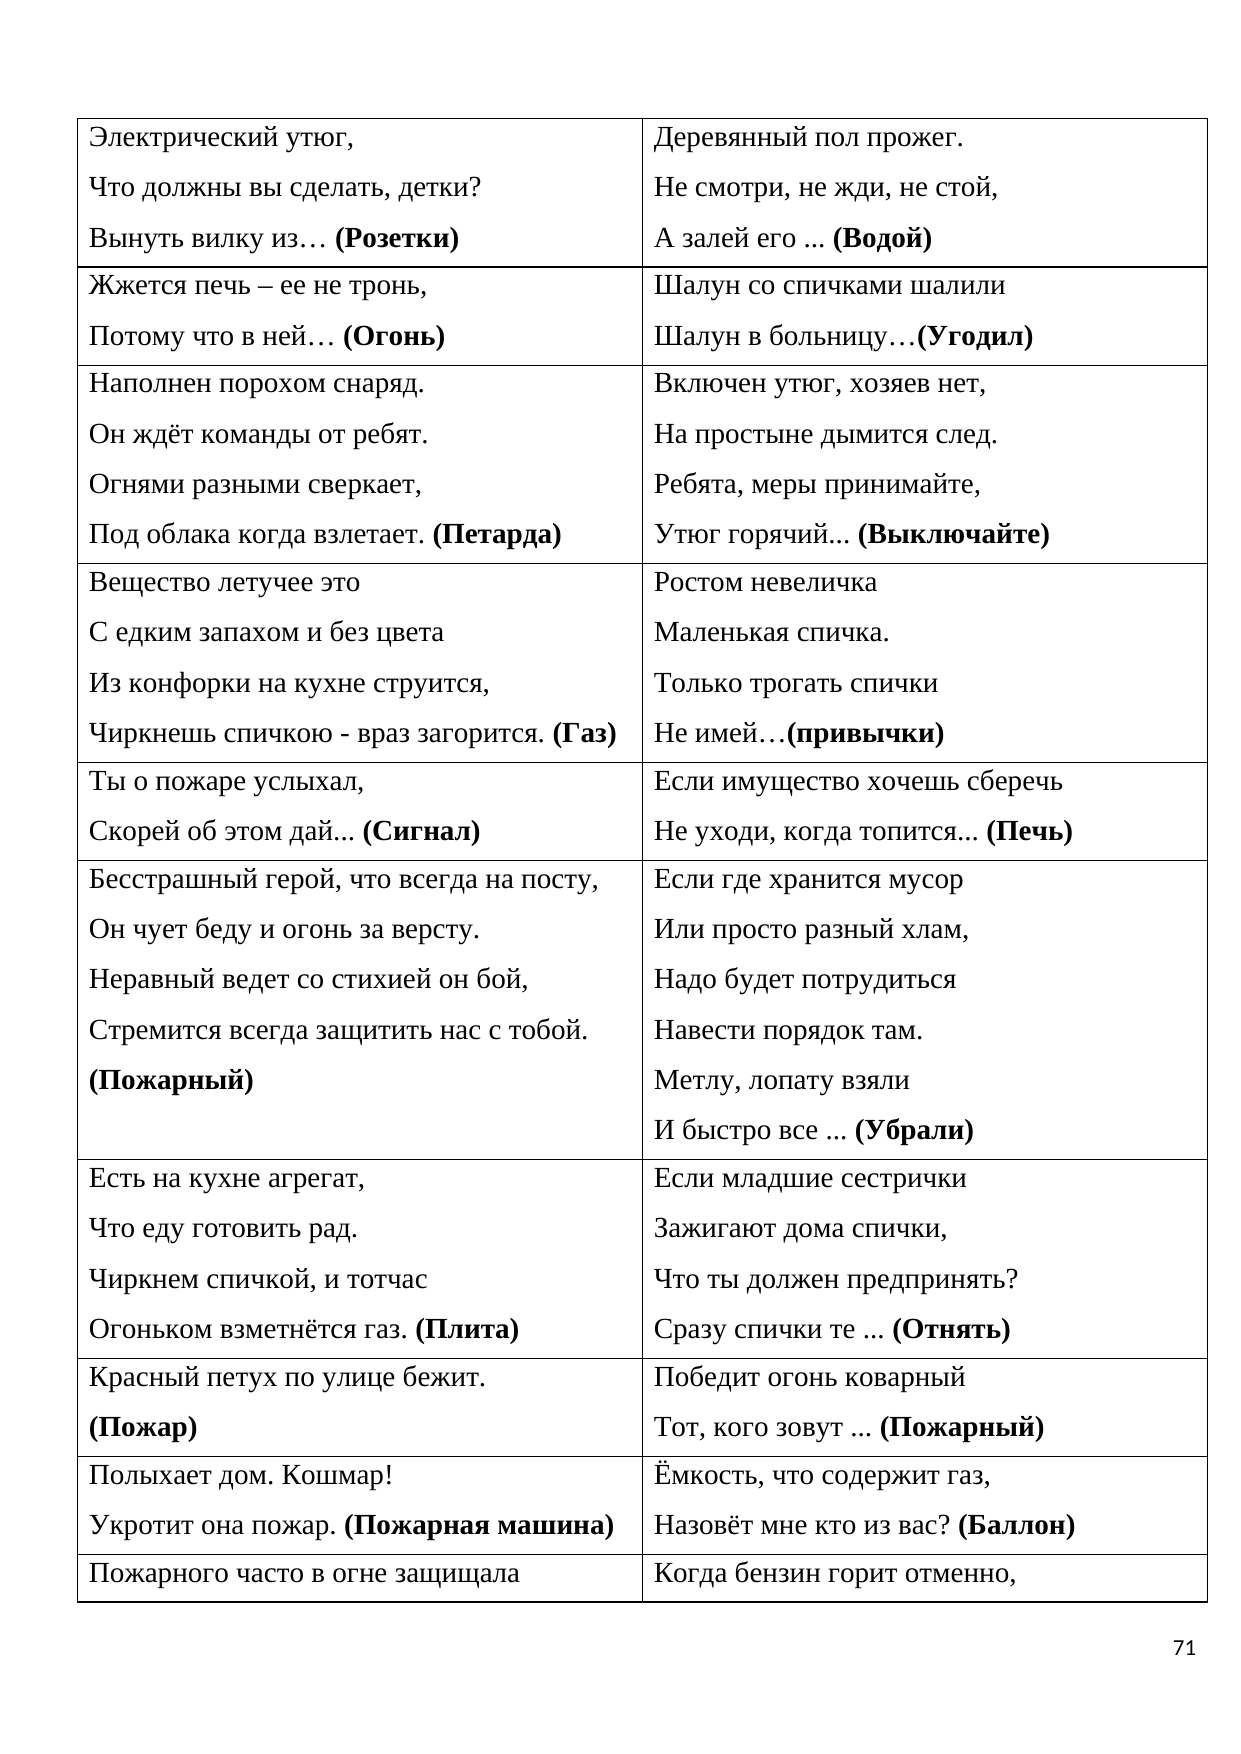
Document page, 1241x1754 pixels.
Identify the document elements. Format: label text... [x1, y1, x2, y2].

table_cell Вещество летучее это С едким запахом и без цвета Из конфорки на кухне струится, Чиркнешь спичкою - враз загорится. (Газ) [78, 564, 642, 762]
table_cell Если где хранится мусор Или просто разный хлам, Надо будет потрудиться Навести порядок там. Метлу, лопату взяли И быстро все ... (Убрали) [643, 861, 1207, 1159]
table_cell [643, 1555, 1207, 1601]
table_cell Ёмкость, что содержит газ, Назовёт мне кто из вас? (Баллон) [643, 1457, 1207, 1554]
table_cell Если младшие сестрички Зажигают дома спички, Что ты должен предпринять? Сразу спички те ... (Отнять) [643, 1160, 1207, 1358]
table_cell Включен утюг, хозяев нет, На простыне дымится след. Ребята, меры принимайте, Утюг горячий... (Выключайте) [643, 366, 1207, 563]
table_cell Если имущество хочешь сберечь Не уходи, когда топится... (Печь) [643, 763, 1207, 860]
table_cell Ростом невеличка Маленькая спичка. Только трогать спички Не имей…(привычки) [643, 564, 1207, 762]
table_cell Шалун со спичками шалили Шалун в больницу…(Угодил) [643, 268, 1207, 364]
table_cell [78, 1555, 642, 1601]
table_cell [643, 119, 1207, 266]
table_cell Бесстрашный герой, что всегда на посту, Он чует беду и огонь за версту. Неравный ведет со стихией он бой, Стремится всегда защитить нас с тобой. (Пожарный) [78, 861, 642, 1159]
table_cell Наполнен порохом снаряд. Он ждёт команды от ребят. Огнями разными сверкает, Под облака когда взлетает. (Петарда) [78, 366, 642, 563]
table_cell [78, 119, 642, 266]
table_cell Есть на кухне агрегат, Что еду готовить рад. Чиркнем спичкой, и тотчас Огоньком взметнётся газ. (Плита) [78, 1160, 642, 1358]
table_cell Ты о пожаре услыхал, Скорей об этом дай... (Сигнал) [78, 763, 642, 860]
table_cell Красный петух по улице бежит. (Пожар) [78, 1359, 642, 1456]
table_cell Полыхает дом. Кошмар! Укротит она пожар. (Пожарная машина) [78, 1457, 642, 1554]
table_cell Жжется печь – ее не тронь, Потому что в ней… (Огонь) [78, 268, 642, 364]
table_cell Победит огонь коварный Тот, кого зовут ... (Пожарный) [643, 1359, 1207, 1456]
